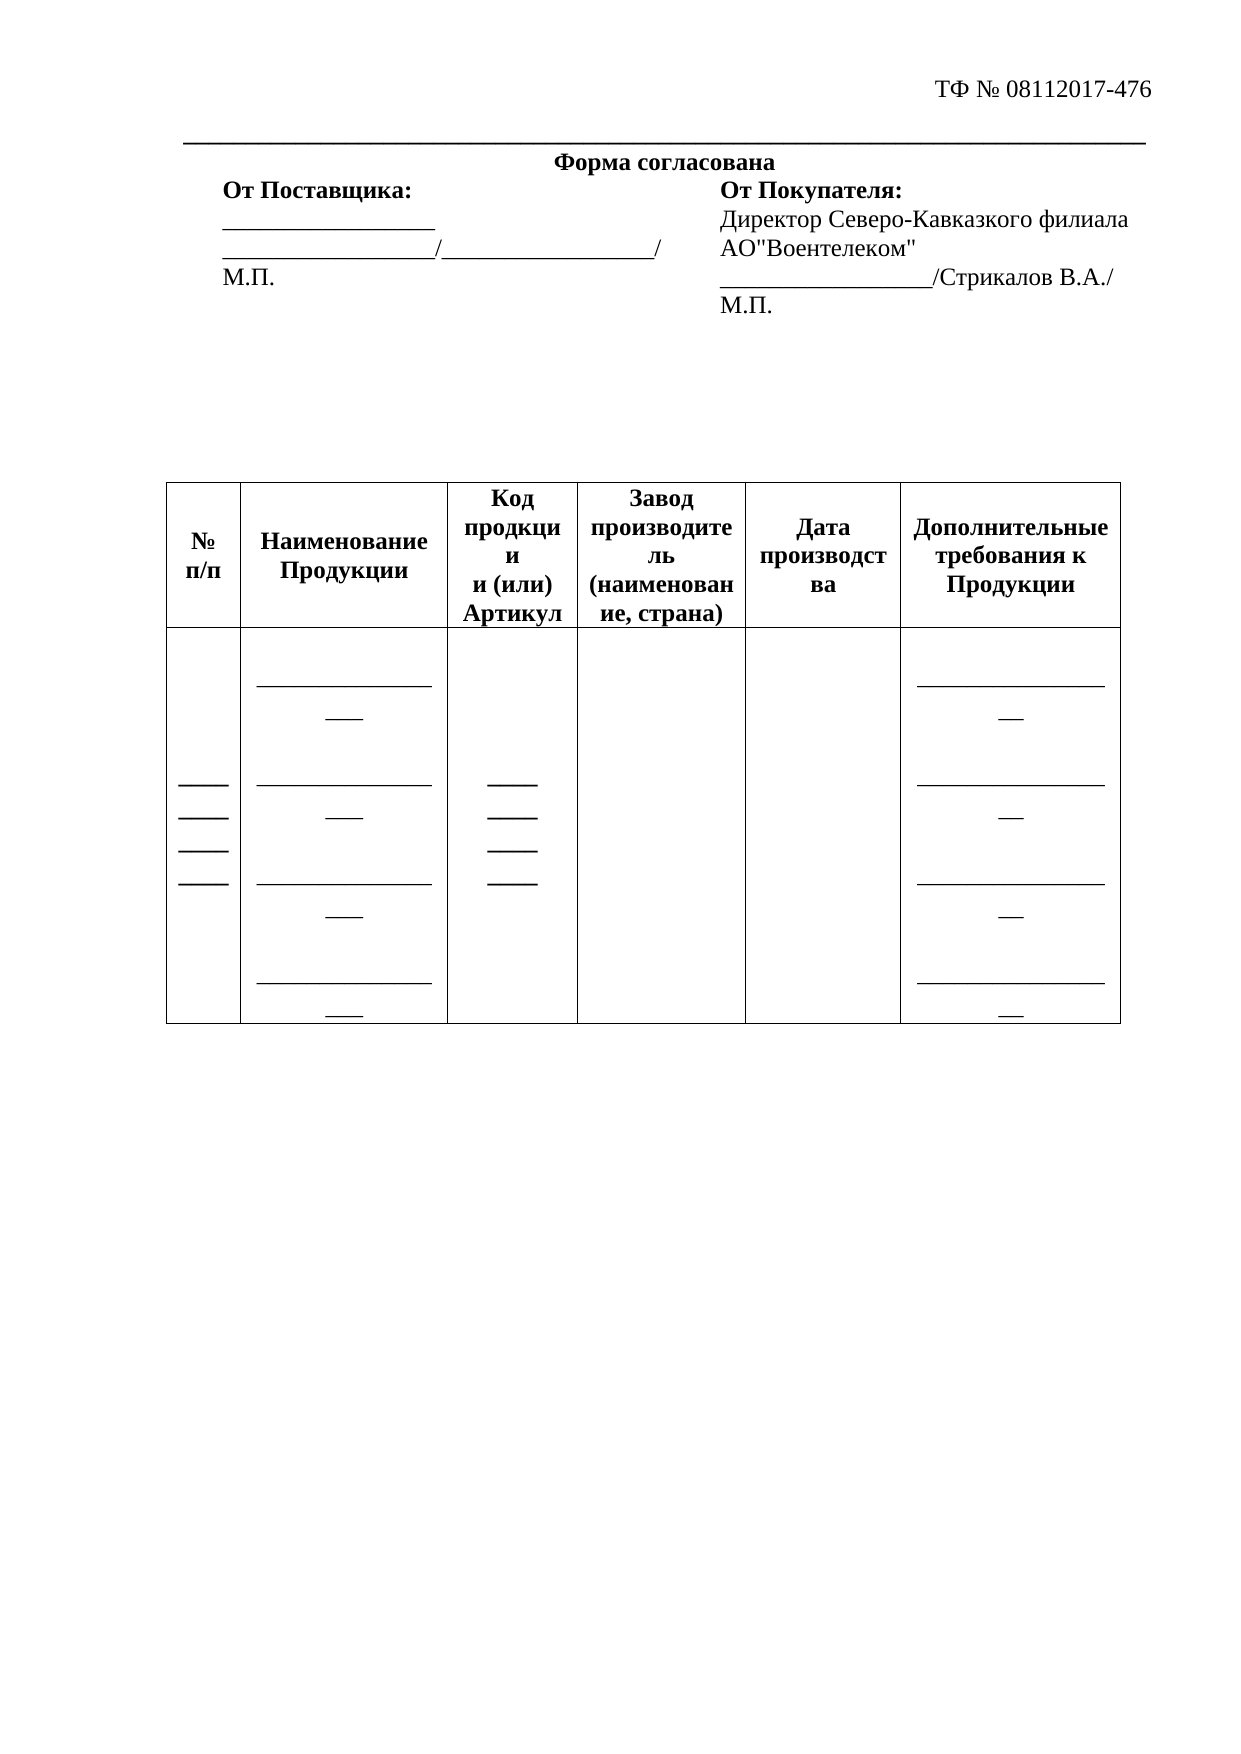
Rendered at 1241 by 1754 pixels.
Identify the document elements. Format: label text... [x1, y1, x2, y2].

table_cell ____ ____ ____ ____ [448, 628, 577, 1022]
table_cell _________________ _________________ _________________ _________________ [241, 628, 447, 1022]
table_cell ____ ____ ____ ____ [167, 628, 240, 1022]
table_cell [578, 628, 745, 1022]
table_header № п/п [167, 483, 240, 627]
table_cell _________________ _________________ _________________ _________________ [901, 628, 1120, 1022]
table_header От Поставщика: _________________ _________________/_________________/ М.П. [211, 176, 709, 482]
table_header Завод производитель (наименование, страна) [578, 483, 745, 627]
table_header От Покупателя: Директор Северо-Кавказкого филиала АО"Воентелеком" _________________/Стрикалов В.А./ М.П. [709, 176, 1236, 482]
text _____________________________________________________________________________Форма согласована [177, 118, 1152, 176]
table_header Наименование Продукции [241, 483, 447, 627]
table_cell [746, 628, 900, 1022]
table_header Код продкции и (или) Артикул [448, 483, 577, 627]
table_header Дополнительные требования к Продукции [901, 483, 1120, 627]
table_header Дата производства [746, 483, 900, 627]
